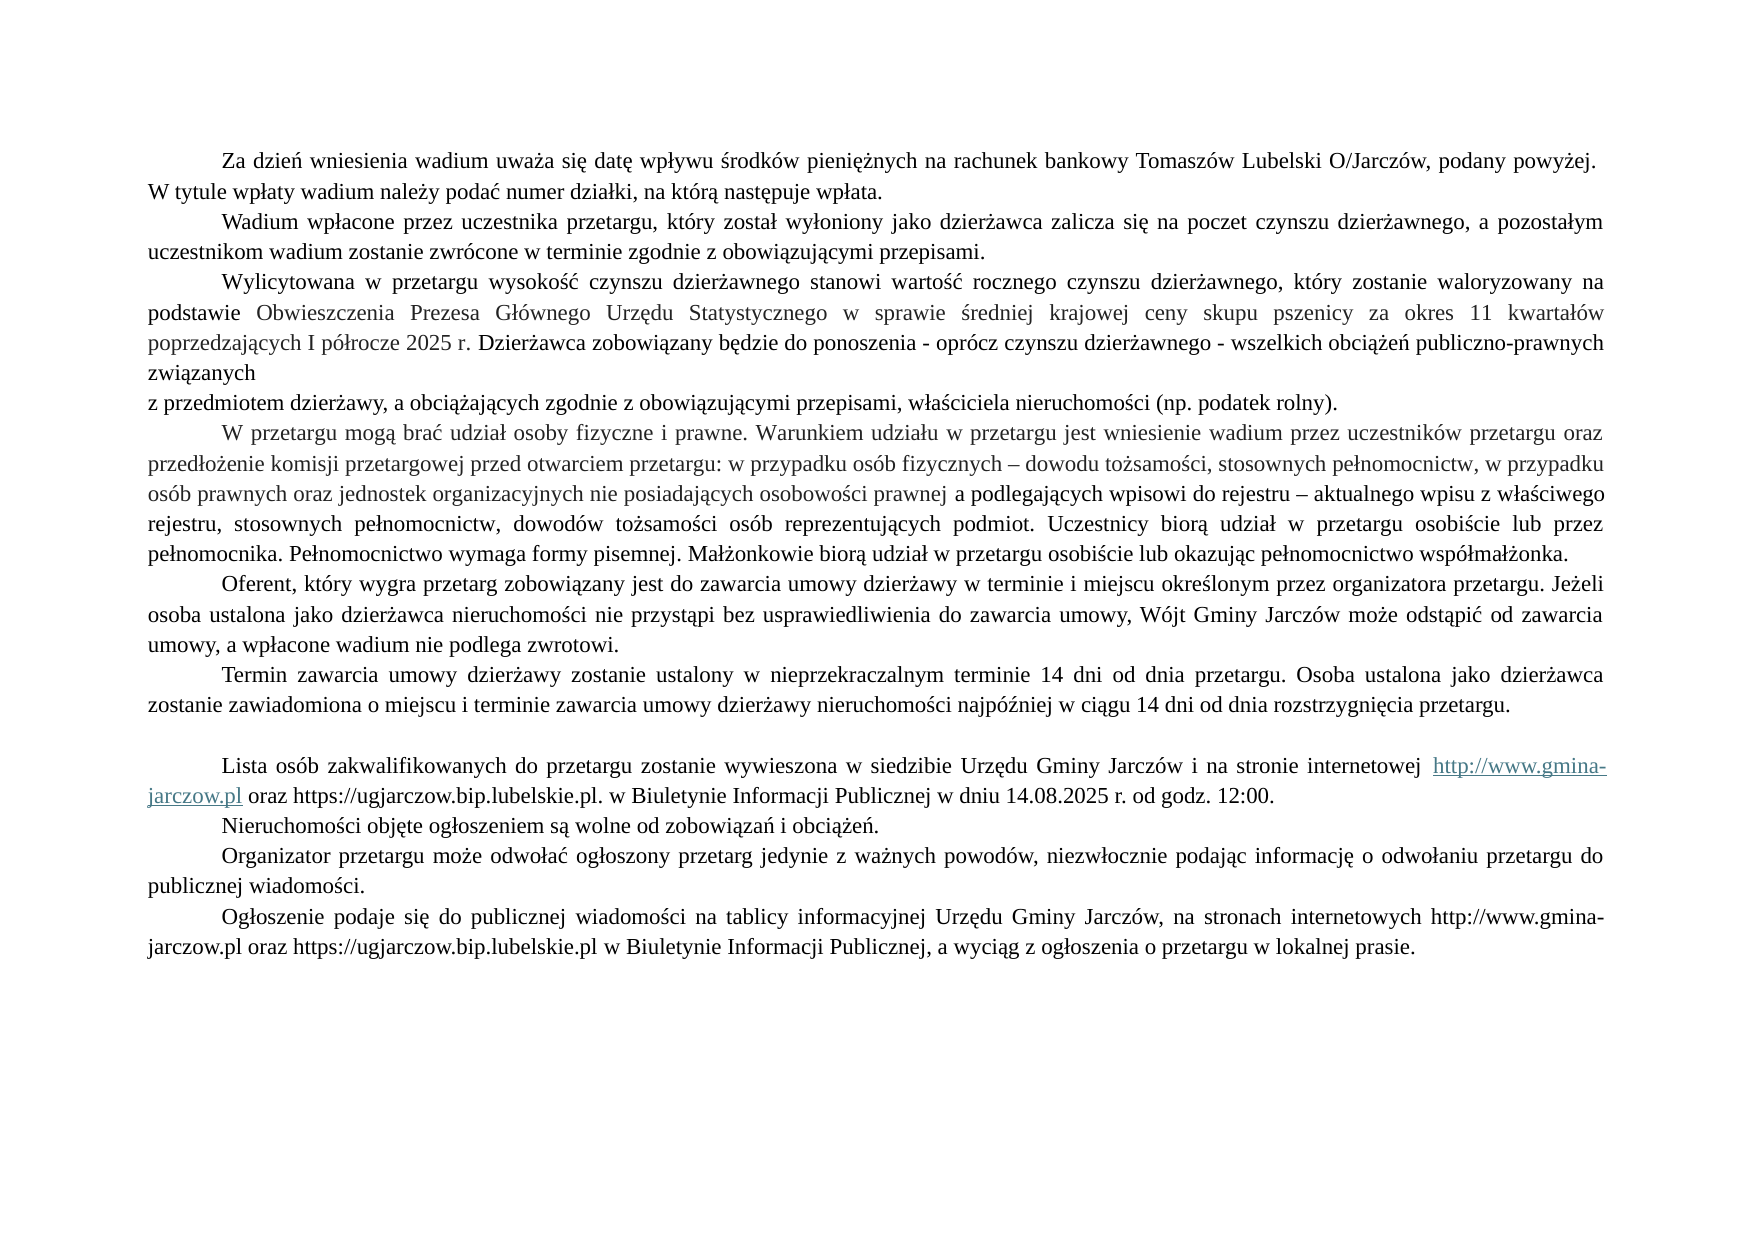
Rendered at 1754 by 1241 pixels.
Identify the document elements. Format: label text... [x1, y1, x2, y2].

text Ogłoszenie podaje się do publicznej wiadomości na tablicy informacyjnej Urzędu Gminy Jarczów, na stronach internetowych http://www.gmina-jarczow.pl oraz https://ugjarczow.bip.lubelskie.pl w Biuletynie Informacji Publicznej, a wyciąg z ogłoszenia o przetargu w lokalnej prasie. [148, 903, 1606, 959]
text Lista osób zakwalifikowanych do przetargu zostanie wywieszona w siedzibie Urzędu Gminy Jarczów i na stronie internetowej http://www.gmina-jarczow.pl oraz https://ugjarczow.bip.lubelskie.pl. w Biuletynie Informacji Publicznej w dniu 14.08.2025 r. od godz. 12:00. [148, 752, 1606, 808]
text Wadium wpłacone przez uczestnika przetargu, który został wyłoniony jako dzierżawca zalicza się na poczet czynszu dzierżawnego, a pozostałym uczestnikom wadium zostanie zwrócone w terminie zgodnie z obowiązującymi przepisami. [148, 208, 1606, 264]
text Termin zawarcia umowy dzierżawy zostanie ustalony w nieprzekraczalnym terminie 14 dni od dnia przetargu. Osoba ustalona jako dzierżawca zostanie zawiadomiona o miejscu i terminie zawarcia umowy dzierżawy nieruchomości najpóźniej w ciągu 14 dni od dnia rozstrzygnięcia przetargu. [148, 661, 1606, 718]
text W przetargu mogą brać udział osoby fizyczne i prawne. Warunkiem udziału w przetargu jest wniesienie wadium przez uczestników przetargu oraz przedłożenie komisji przetargowej przed otwarciem przetargu: w przypadku osób fizycznych – dowodu tożsamości, stosownych pełnomocnictw, w przypadku osób prawnych oraz jednostek organizacyjnych nie posiadających osobowości prawnej a podlegających wpisowi do rejestru – aktualnego wpisu z właściwego rejestru, stosownych pełnomocnictw, dowodów tożsamości osób reprezentujących podmiot. Uczestnicy biorą udział w przetargu osobiście lub przez pełnomocnika. Pełnomocnictwo wymaga formy pisemnej. Małżonkowie biorą udział w przetargu osobiście lub okazując pełnomocnictwo współmałżonka. [148, 419, 1606, 567]
text Organizator przetargu może odwołać ogłoszony przetarg jedynie z ważnych powodów, niezwłocznie podając informację o odwołaniu przetargu do publicznej wiadomości. [148, 842, 1606, 899]
text Wylicytowana w przetargu wysokość czynszu dzierżawnego stanowi wartość rocznego czynszu dzierżawnego, który zostanie waloryzowany na podstawie Obwieszczenia Prezesa Głównego Urzędu Statystycznego w sprawie średniej krajowej ceny skupu pszenicy za okres 11 kwartałów poprzedzających I półrocze 2025 r. Dzierżawca zobowiązany będzie do ponoszenia - oprócz czynszu dzierżawnego - wszelkich obciążeń publiczno-prawnych związanych z przedmiotem dzierżawy, a obciążających zgodnie z obowiązującymi przepisami, właściciela nieruchomości (np. podatek rolny). [148, 268, 1606, 416]
text Oferent, który wygra przetarg zobowiązany jest do zawarcia umowy dzierżawy w terminie i miejscu określonym przez organizatora przetargu. Jeżeli osoba ustalona jako dzierżawca nieruchomości nie przystąpi bez usprawiedliwienia do zawarcia umowy, Wójt Gminy Jarczów może odstąpić od zawarcia umowy, a wpłacone wadium nie podlega zwrotowi. [148, 571, 1606, 657]
text Nieruchomości objęte ogłoszeniem są wolne od zobowiązań i obciążeń. [148, 812, 1606, 838]
text Za dzień wniesienia wadium uważa się datę wpływu środków pieniężnych na rachunek bankowy Tomaszów Lubelski O/Jarczów, podany powyżej. W tytule wpłaty wadium należy podać numer działki, na którą następuje wpłata. [148, 148, 1606, 204]
